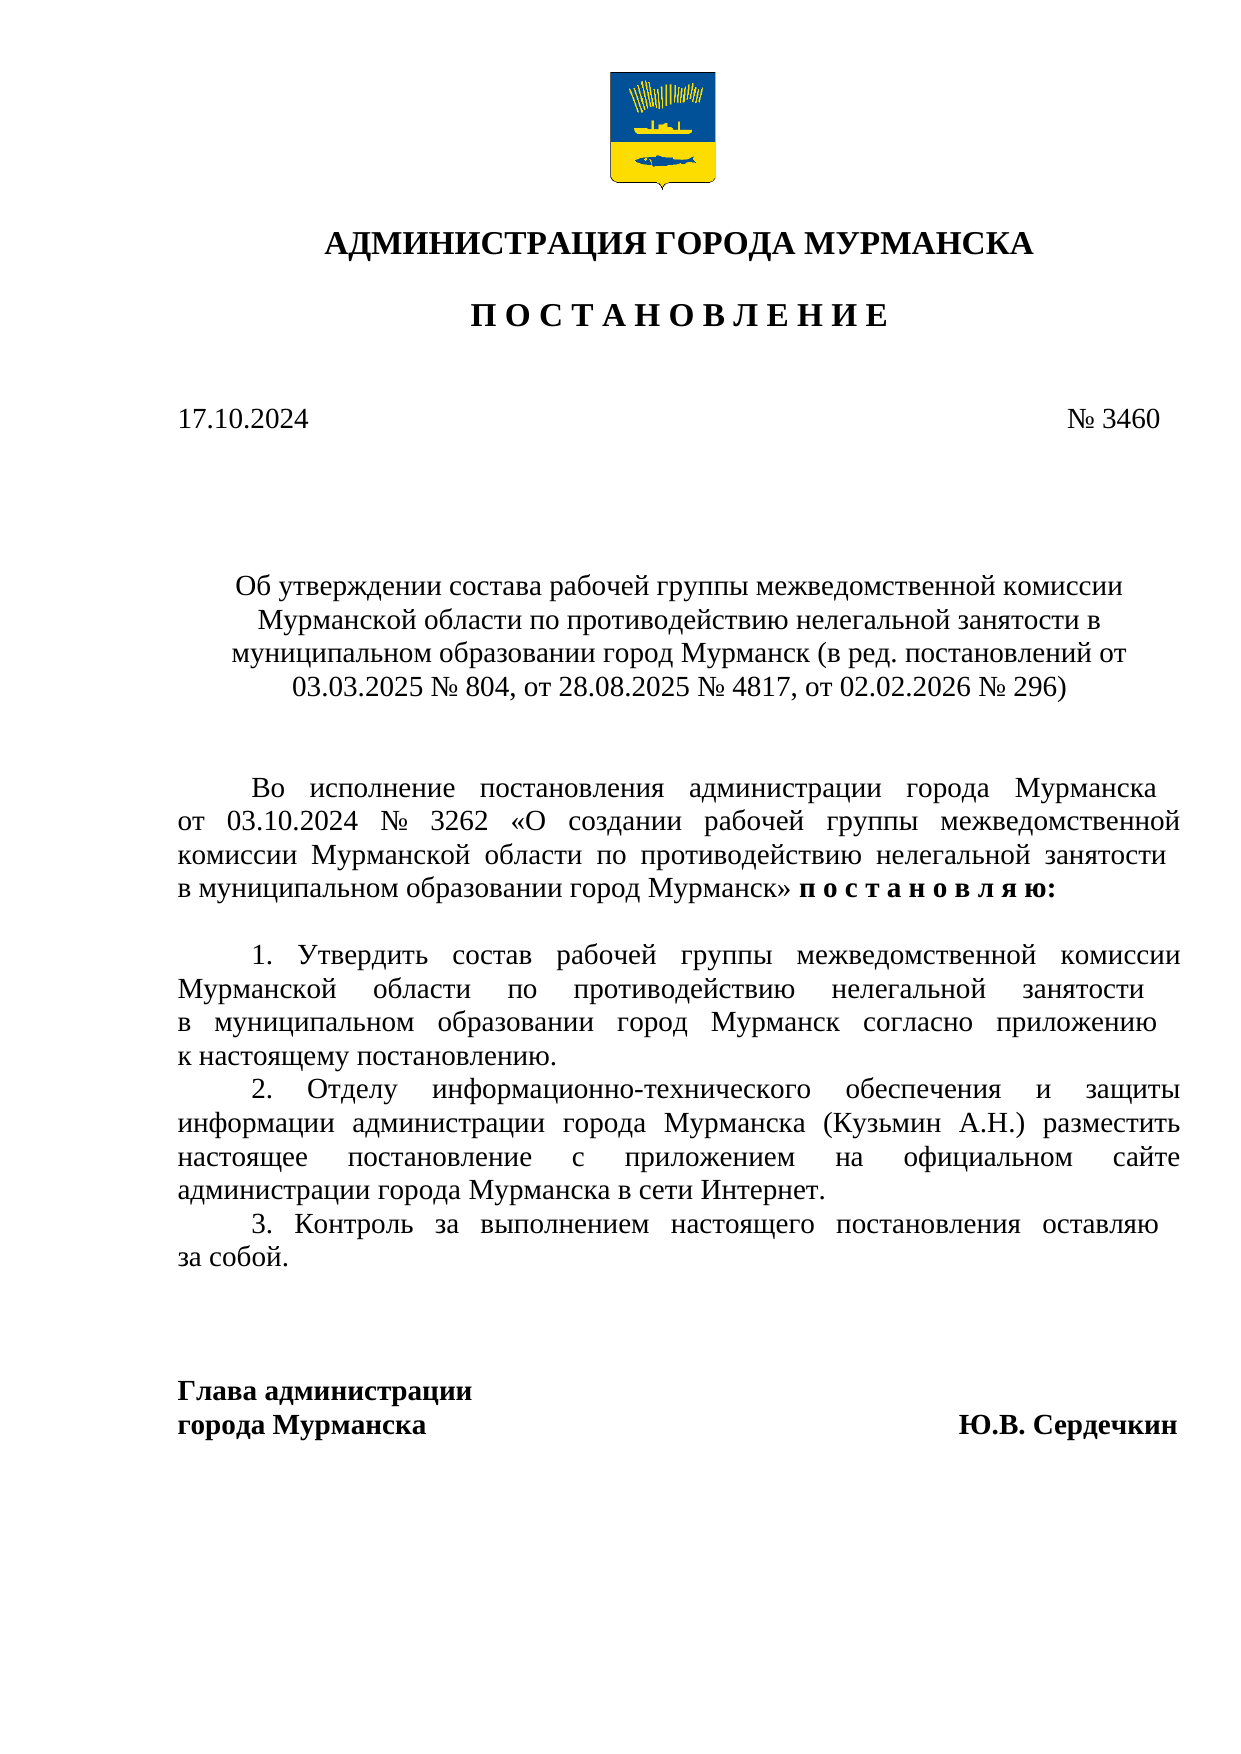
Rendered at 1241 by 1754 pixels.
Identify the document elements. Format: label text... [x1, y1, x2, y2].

text 2. Отделу информационно-технического обеспечения и защиты информации администрации города Мурманска (Кузьмин А.Н.) разместить настоящее постановление с приложением на официальном сайте администрации города Мурманска в сети Интернет. [177, 1072, 1181, 1206]
text 1. Утвердить состав рабочей группы межведомственной комиссии Мурманской области по противодействию нелегальной занятости в муниципальном образовании город Мурманск согласно приложению к настоящему постановлению. [177, 937, 1181, 1072]
text 3. Контроль за выполнением настоящего постановления оставляю за собой. [177, 1206, 1181, 1273]
text Во исполнение постановления администрации города Мурманска от 03.10.2024 № 3262 «О создании рабочей группы межведомственной комиссии Мурманской области по противодействию нелегальной занятости в муниципальном образовании город Мурманск» п о с т а н о в л я ю: [177, 770, 1181, 904]
text Глава администрации [177, 1373, 1181, 1407]
text П О С Т А Н О В Л Е Н И Е [177, 295, 1181, 334]
text АДМИНИСТРАЦИЯ ГОРОДА МУРМАНСКА [177, 223, 1181, 262]
picture [610, 72, 716, 190]
text города Мурманска Ю.В. Сердечкин [177, 1407, 1181, 1474]
text 17.10.2024 № 3460 [177, 401, 1181, 434]
